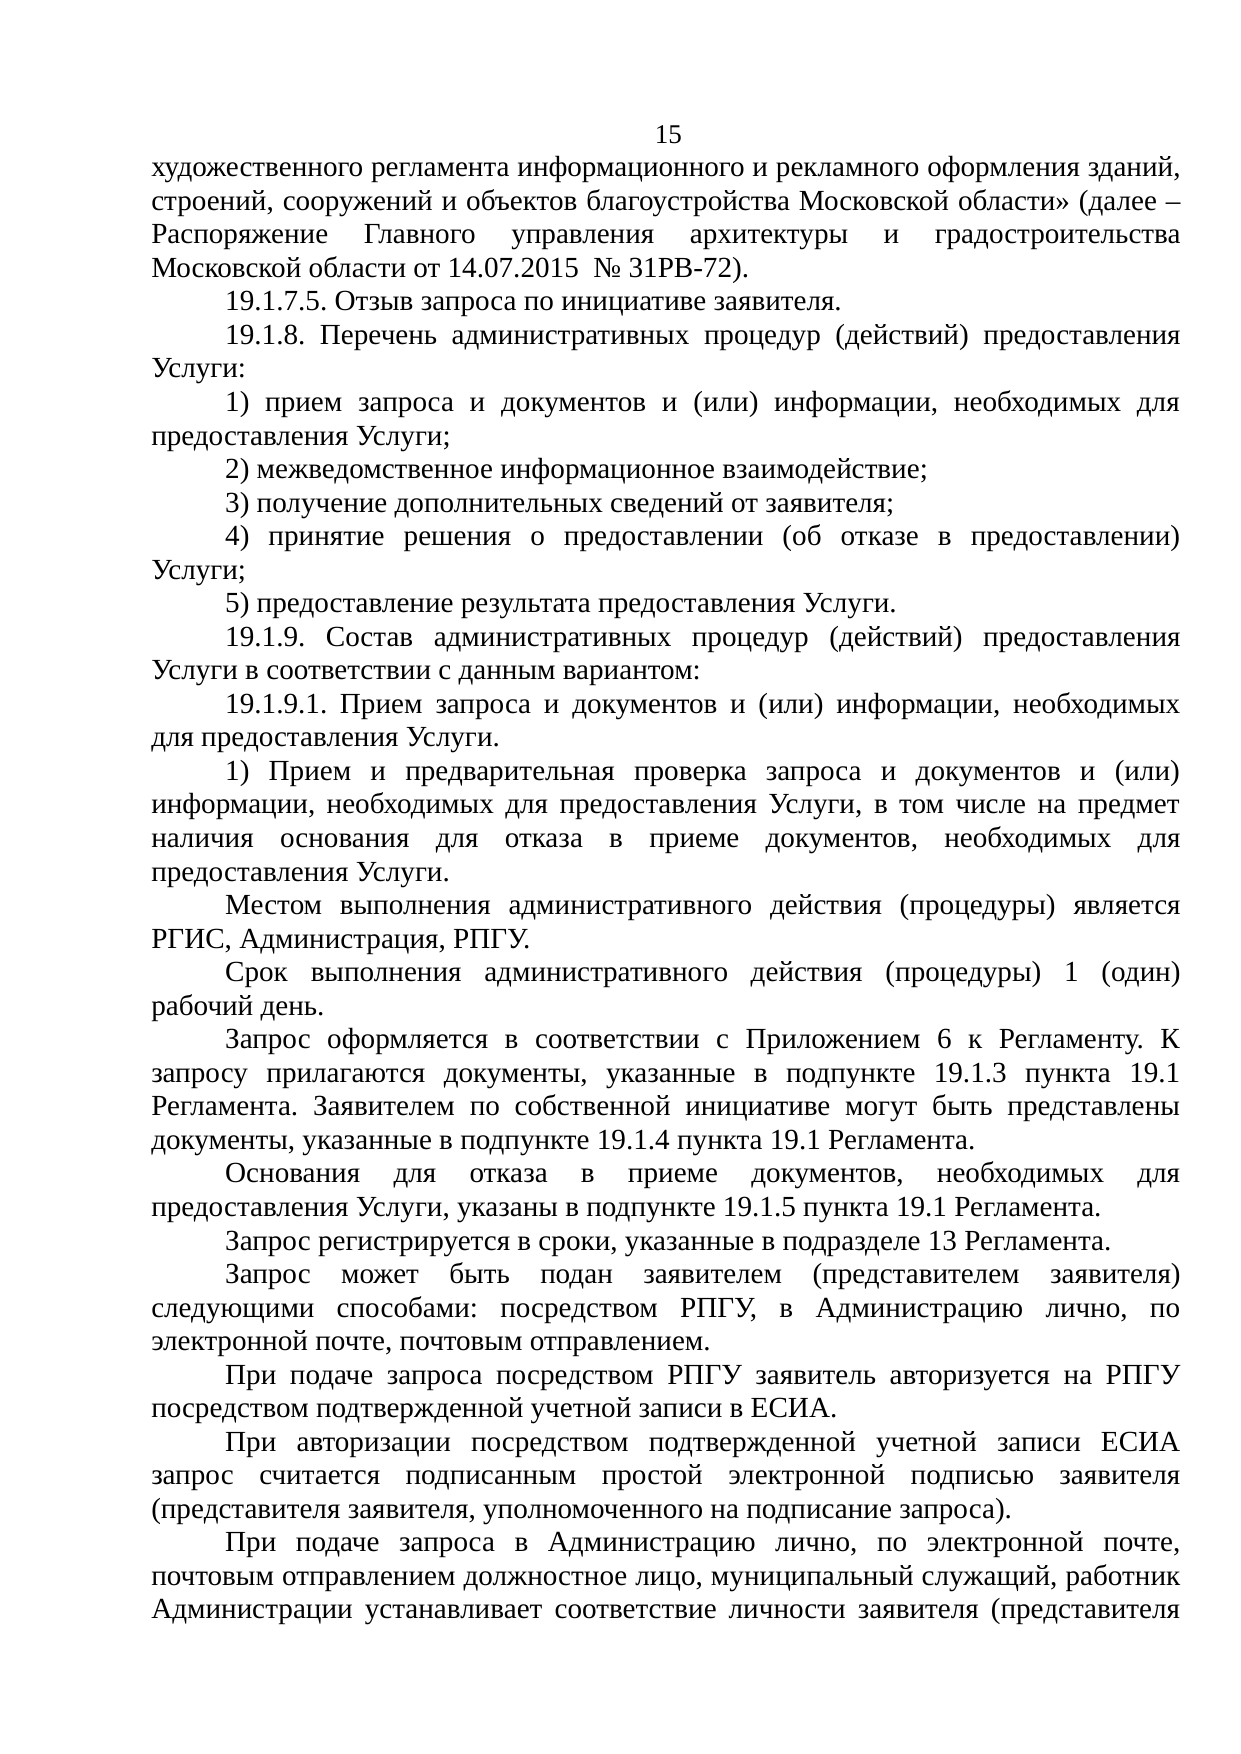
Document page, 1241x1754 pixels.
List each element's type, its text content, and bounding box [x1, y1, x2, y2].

text Местом выполнения административного действия (процедуры) является РГИС, Администрация, РПГУ. [151, 887, 1181, 954]
text 19.1.9. Состав административных процедур (действий) предоставления Услуги в соответствии с данным вариантом: [151, 619, 1181, 686]
text Запрос может быть подан заявителем (представителем заявителя) следующими способами: посредством РПГУ, в Администрацию лично, по электронной почте, почтовым отправлением. [151, 1256, 1181, 1357]
text 19.1.7.5. Отзыв запроса по инициативе заявителя. [151, 283, 1181, 317]
text 3) получение дополнительных сведений от заявителя; [151, 485, 1181, 518]
text Основания для отказа в приеме документов, необходимых для предоставления Услуги, указаны в подпункте 19.1.5 пункта 19.1 Регламента. [151, 1156, 1181, 1223]
text 4) принятие решения о предоставлении (об отказе в предоставлении) Услуги; [151, 518, 1181, 585]
text При подаче запроса посредством РПГУ заявитель авторизуется на РПГУ посредством подтвержденной учетной записи в ЕСИА. [151, 1357, 1181, 1424]
text Запрос оформляется в соответствии с Приложением 6 к Регламенту. К запросу прилагаются документы, указанные в подпункте 19.1.3 пункта 19.1 Регламента. Заявителем по собственной инициативе могут быть представлены документы, указанные в подпункте 19.1.4 пункта 19.1 Регламента. [151, 1021, 1181, 1156]
text При авторизации посредством подтвержденной учетной записи ЕСИА запрос считается подписанным простой электронной подписью заявителя (представителя заявителя, уполномоченного на подписание запроса). [151, 1424, 1181, 1524]
text Запрос регистрируется в сроки, указанные в подразделе 13 Регламента. [151, 1223, 1181, 1256]
text 1) прием запроса и документов и (или) информации, необходимых для предоставления Услуги; [151, 384, 1181, 451]
text 2) межведомственное информационное взаимодействие; [151, 451, 1181, 485]
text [151, 1524, 1181, 1625]
text 5) предоставление результата предоставления Услуги. [151, 585, 1181, 619]
text 19.1.8. Перечень административных процедур (действий) предоставления Услуги: [151, 317, 1181, 384]
text Срок выполнения административного действия (процедуры) 1 (один) рабочий день. [151, 954, 1181, 1021]
text 1) Прием и предварительная проверка запроса и документов и (или) информации, необходимых для предоставления Услуги, в том числе на предмет наличия основания для отказа в приеме документов, необходимых для предоставления Услуги. [151, 753, 1181, 887]
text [151, 149, 1181, 283]
text 19.1.9.1. Прием запроса и документов и (или) информации, необходимых для предоставления Услуги. [151, 686, 1181, 753]
